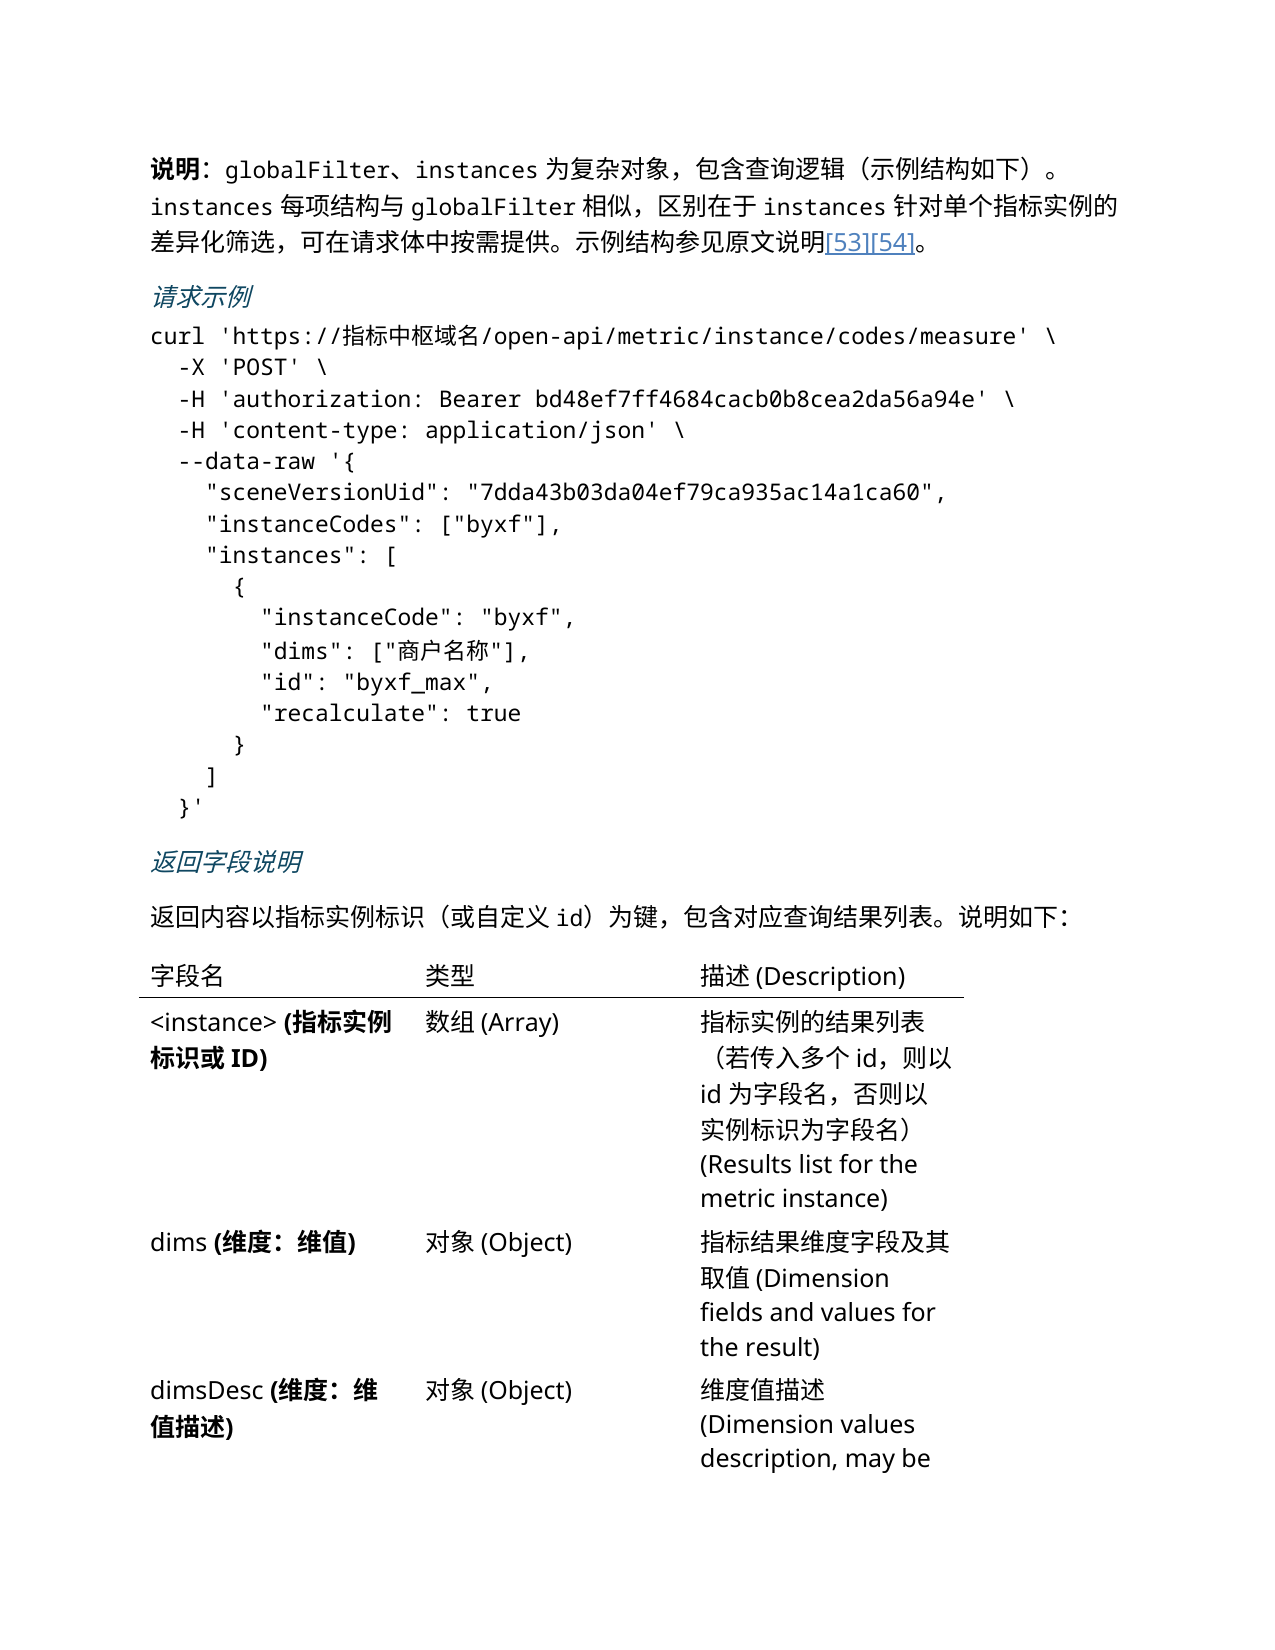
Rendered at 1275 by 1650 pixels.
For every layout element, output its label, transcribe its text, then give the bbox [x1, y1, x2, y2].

table_cell 对象 (Object) [414, 1367, 689, 1475]
text 说明：globalFilter、instances 为复杂对象，包含查询逻辑（示例结构如下）。instances 每项结构与 globalFilter 相似，区别在于 instances 针对单个指标实例的差异化筛选，可在请求体中按需提供。示例结构参见原文说明[53][54]。 [150, 150, 1125, 259]
table_cell <instance> (指标实例标识或 ID) [139, 998, 414, 1219]
text curl 'https://指标中枢域名/open-api/metric/instance/codes/measure' \ -X 'POST' \ -H 'authorization: Bearer bd48ef7ff4684cacb0b8cea2da56a94e' \ -H 'content-type: application/json' \ --data-raw '{ "sceneVersionUid": "7dda43b03da04ef79ca935ac14a1ca60", "instanceCodes": ["byxf"], "instances": [ { "instanceCode": "byxf", "dims": ["商户名称"], "id": "byxf_max", "recalculate": true } ] }' [150, 318, 1125, 822]
table_cell 指标结果维度字段及其取值 (Dimension fields and values for the result) [689, 1219, 964, 1367]
table_header 字段名 [139, 953, 414, 997]
table_cell 对象 (Object) [414, 1219, 689, 1367]
subtitle 返回字段说明 [150, 843, 1125, 879]
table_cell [689, 1367, 964, 1475]
table_cell 指标实例的结果列表（若传入多个 id，则以 id 为字段名，否则以实例标识为字段名）(Results list for the metric instance) [689, 998, 964, 1219]
text 返回内容以指标实例标识（或自定义 id）为键，包含对应查询结果列表。说明如下： [150, 898, 1125, 934]
table_cell dimsDesc (维度：维值描述) [139, 1367, 414, 1475]
table_cell dims (维度：维值) [139, 1219, 414, 1367]
table_header 描述 (Description) [689, 953, 964, 997]
table_cell 数组 (Array) [414, 998, 689, 1219]
table_header 类型 [414, 953, 689, 997]
subtitle 请求示例 [150, 277, 1125, 314]
